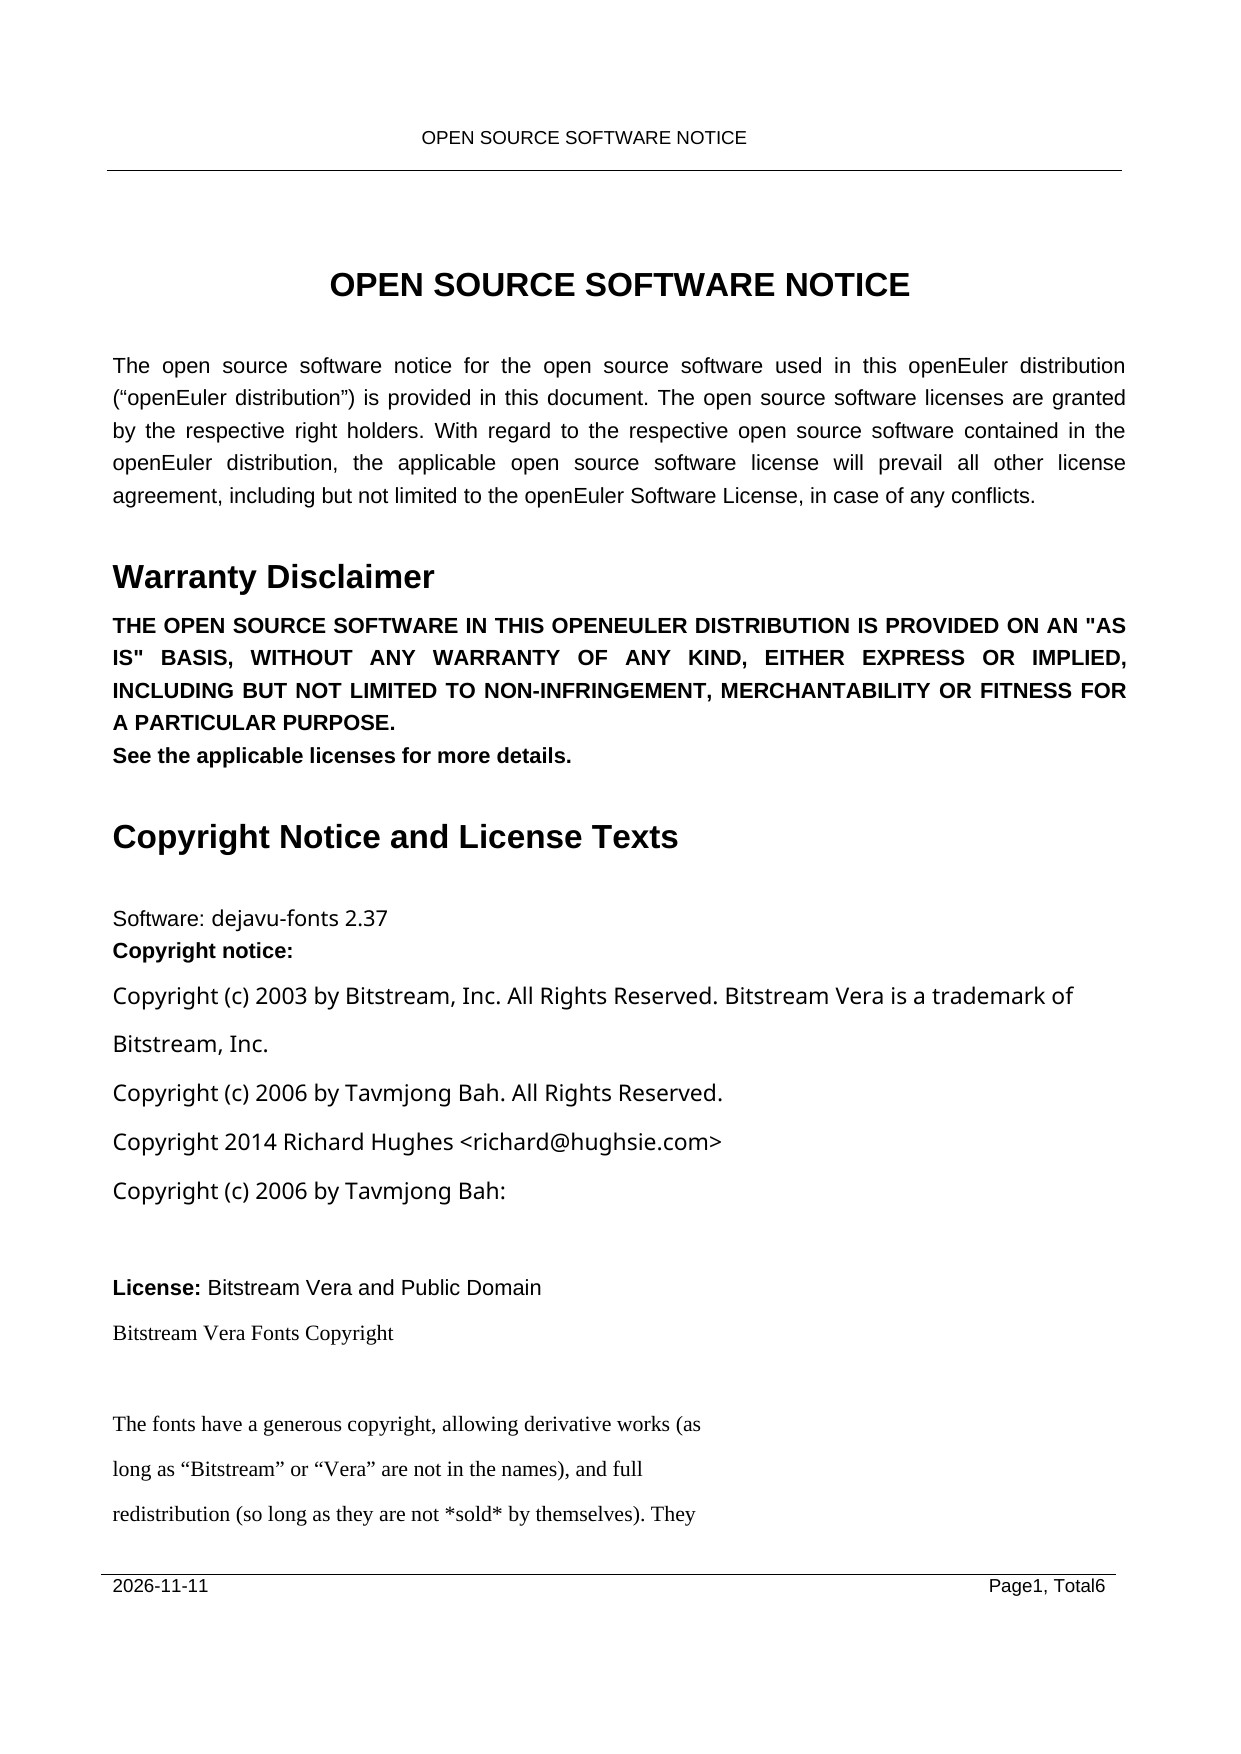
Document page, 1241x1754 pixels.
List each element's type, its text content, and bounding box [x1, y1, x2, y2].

text Warranty Disclaimer [112, 544, 1128, 609]
text redistribution (so long as they are not *sold* by themselves). They [112, 1497, 1128, 1529]
text long as “Bitstream” or “Vera” are not in the names), and full [112, 1452, 1128, 1484]
text Copyright notice: [112, 934, 1128, 966]
text Bitstream Vera Fonts Copyright [112, 1317, 1128, 1349]
text The open source software notice for the open source software used in this openEuler distribution (“openEuler distribution”) is provided in this document. The open source software licenses are granted by the respective right holders. With regard to the respective open source software contained in the openEuler distribution, the applicable open source software license will prevail all other license agreement, including but not limited to the openEuler Software License, in case of any conflicts. [112, 349, 1128, 511]
text Copyright Notice and License Texts [112, 804, 1128, 869]
text Copyright (c) 2003 by Bitstream, Inc. All Rights Reserved. Bitstream Vera is a trademark of Bitstream, Inc. Copyright (c) 2006 by Tavmjong Bah. All Rights Reserved. Copyright 2014 Richard Hughes <richard@hughsie.com> Copyright (c) 2006 by Tavmjong Bah: [112, 979, 1128, 1255]
text The fonts have a generous copyright, allowing derivative works (as [112, 1407, 1128, 1439]
text License: Bitstream Vera and Public Domain [112, 1272, 1128, 1304]
text Software: dejavu-fonts 2.37 [112, 901, 1128, 934]
text THE OPEN SOURCE SOFTWARE IN THIS OPENEULER DISTRIBUTION IS PROVIDED ON AN "AS IS" BASIS, WITHOUT ANY WARRANTY OF ANY KIND, EITHER EXPRESS OR IMPLIED, INCLUDING BUT NOT LIMITED TO NON-INFRINGEMENT, MERCHANTABILITY OR FITNESS FOR A PARTICULAR PURPOSE. See the applicable licenses for more details. [112, 609, 1128, 771]
text OPEN SOURCE SOFTWARE NOTICE [112, 251, 1128, 316]
